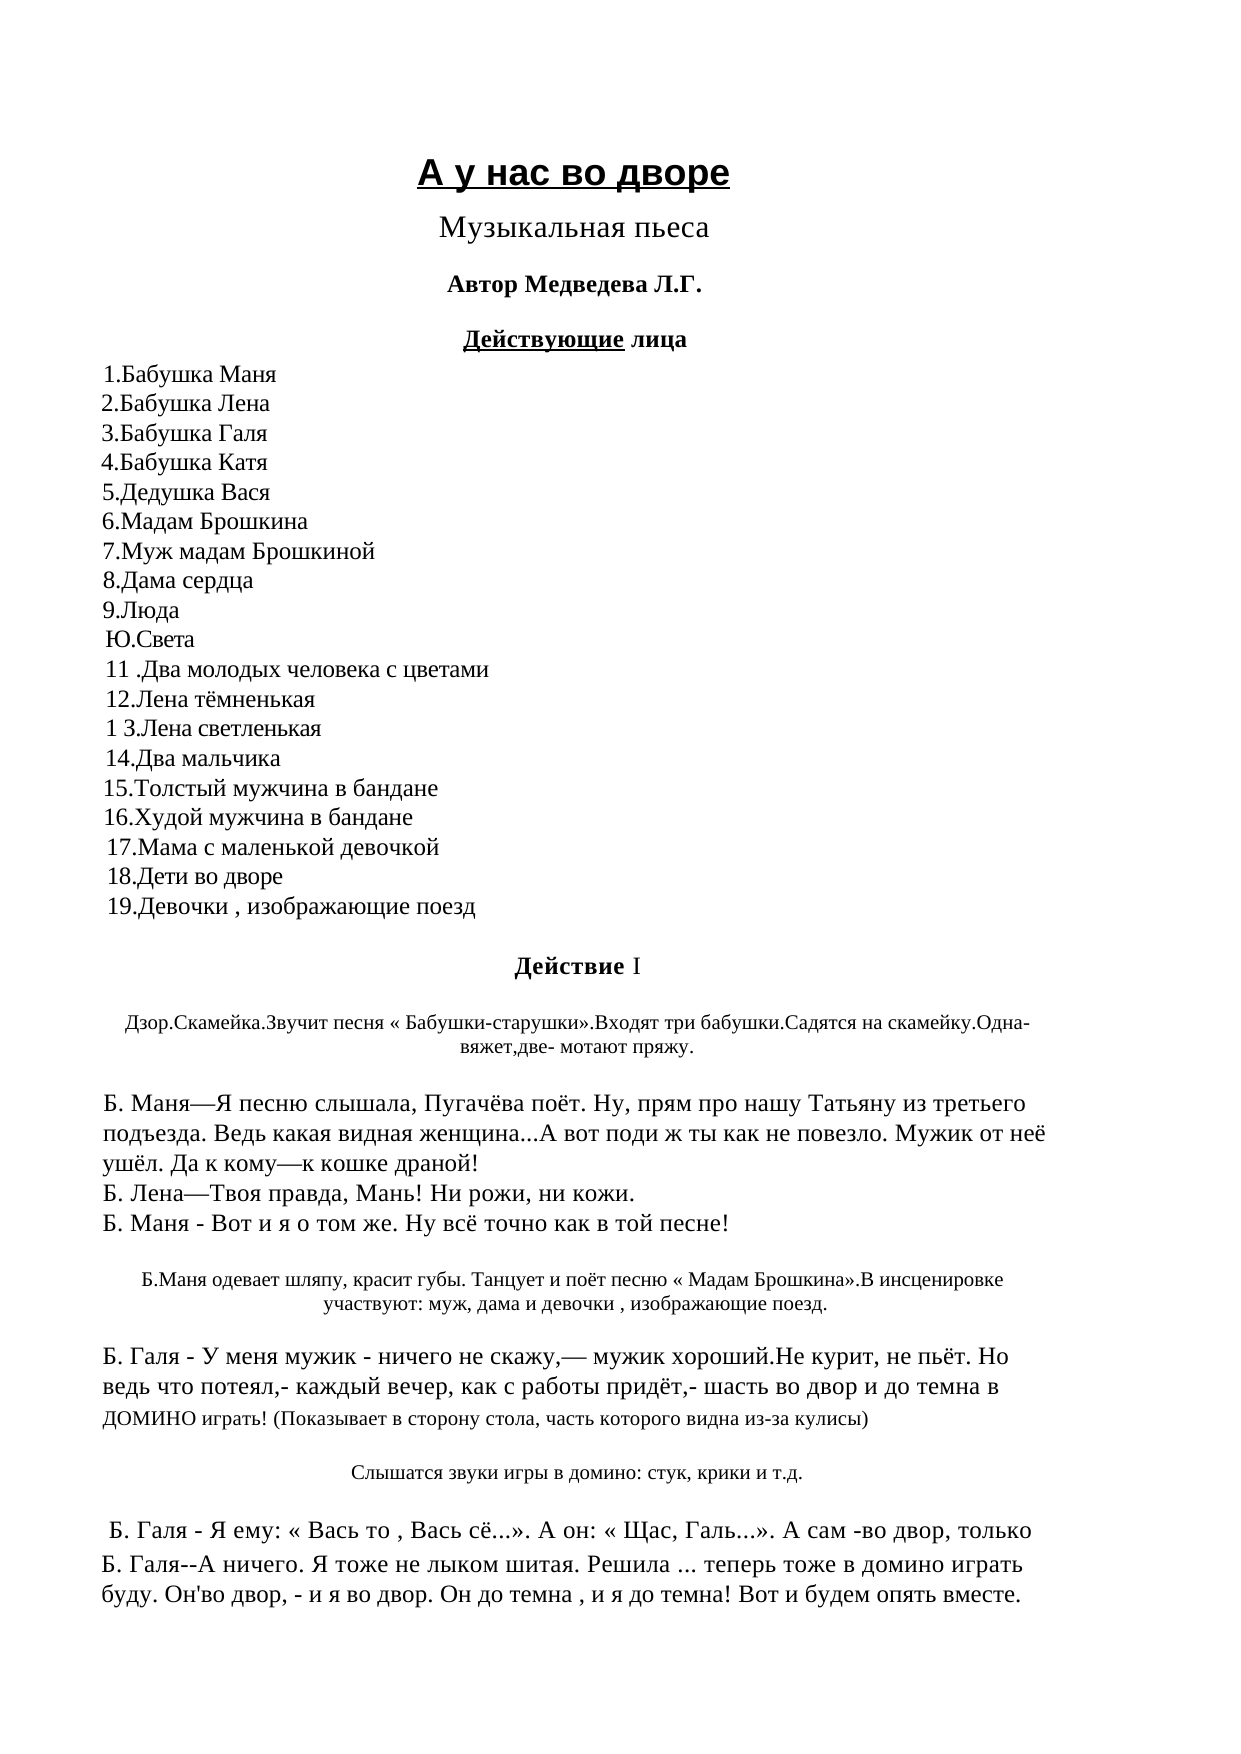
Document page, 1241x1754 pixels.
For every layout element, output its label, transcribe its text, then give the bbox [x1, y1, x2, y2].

text подъезда. Ведь какая видная женщина...А вот поди ж ты как не повезло. Мужик от неё [103, 1118, 1054, 1148]
text 15.Толстый мужчина в бандане [103, 773, 1054, 802]
text Б. Галя - У меня мужик - ничего не скажу,— мужик хороший.Не курит, не пьёт. Но ведь что потеял,- каждый вечер, как с работы придёт,- шасть во двор и до темна в ДОМИНО играть! (Показывает в сторону стола, часть которого видна из-за кулисы) [102, 1340, 1054, 1431]
text 3.Бабушка Галя [101, 418, 1054, 447]
text Автор Медведева Л.Г. [101, 249, 1048, 304]
text Б. Галя--А ничего. Я тоже не лыком шитая. Решила ... теперь тоже в домино играть буду. Он'во двор, - и я во двор. Он до темна , и я до темна! Вот и будем опять вместе. [101, 1549, 1054, 1608]
text Б. Лена—Твоя правда, Мань! Ни рожи, ни кожи. [103, 1177, 1054, 1207]
text 11 .Два молодых человека с цветами [105, 654, 1054, 684]
text 16.Худой мужчина в бандане [103, 802, 1054, 832]
text 7.Муж мадам Брошкиной [102, 536, 1054, 565]
text 5.Дедушка Вася [102, 477, 1054, 506]
text Дзор.Скамейка.Звучит песня « Бабушки-старушки».Входят три бабушки.Садятся на скамейку.Одна- [125, 1010, 1054, 1034]
text ушёл. Да к кому—к кошке драной! [102, 1148, 1054, 1177]
text 4.Бабушка Катя [101, 447, 1054, 477]
text 18.Дети во дворе [107, 861, 1054, 891]
text Б. Галя - Я ему: « Вась то , Вась сё...». А он: « Щас, Галь...». А сам -во двор, только [103, 1496, 1054, 1549]
text 2.Бабушка Лена [101, 388, 1054, 418]
text Б. Маня - Вот и я о том же. Ну всё точно как в той песне! [102, 1207, 1054, 1237]
text 19.Девочки , изображающие поезд [107, 891, 1054, 920]
text 1.Бабушка Маня [103, 359, 1054, 388]
text Действующие лица [101, 304, 1049, 359]
text 1 З.Лена светленькая [105, 713, 1054, 743]
text Б. Маня—Я песню слышала, Пугачёва поёт. Ну, прям про нашу Татьяну из третьего [103, 1088, 1054, 1118]
text 17.Мама с маленькой девочкой [106, 832, 1054, 861]
text Слышатся звуки игры в домино: стук, крики и т.д. [103, 1437, 1054, 1490]
text 6.Мадам Брошкина [102, 506, 1054, 536]
text Действие I [101, 951, 1054, 980]
text вяжет,две- мотают пряжу. [101, 1034, 1053, 1058]
text 9.Люда [102, 595, 1054, 624]
text Ю.Света [105, 624, 1054, 654]
text Музыкальная пьеса [101, 193, 1047, 248]
text А у нас во дворе [101, 150, 1046, 193]
text Б.Маня одевает шляпу, красит губы. Танцует и поёт песню « Мадам Брошкина».В инсценировке участвуют: муж, дама и девочки , изображающие поезд. [141, 1266, 1054, 1315]
text 8.Дама сердца [103, 565, 1054, 595]
text 12.Лена тёмненькая [105, 684, 1054, 713]
text 14.Два мальчика [105, 743, 1054, 772]
